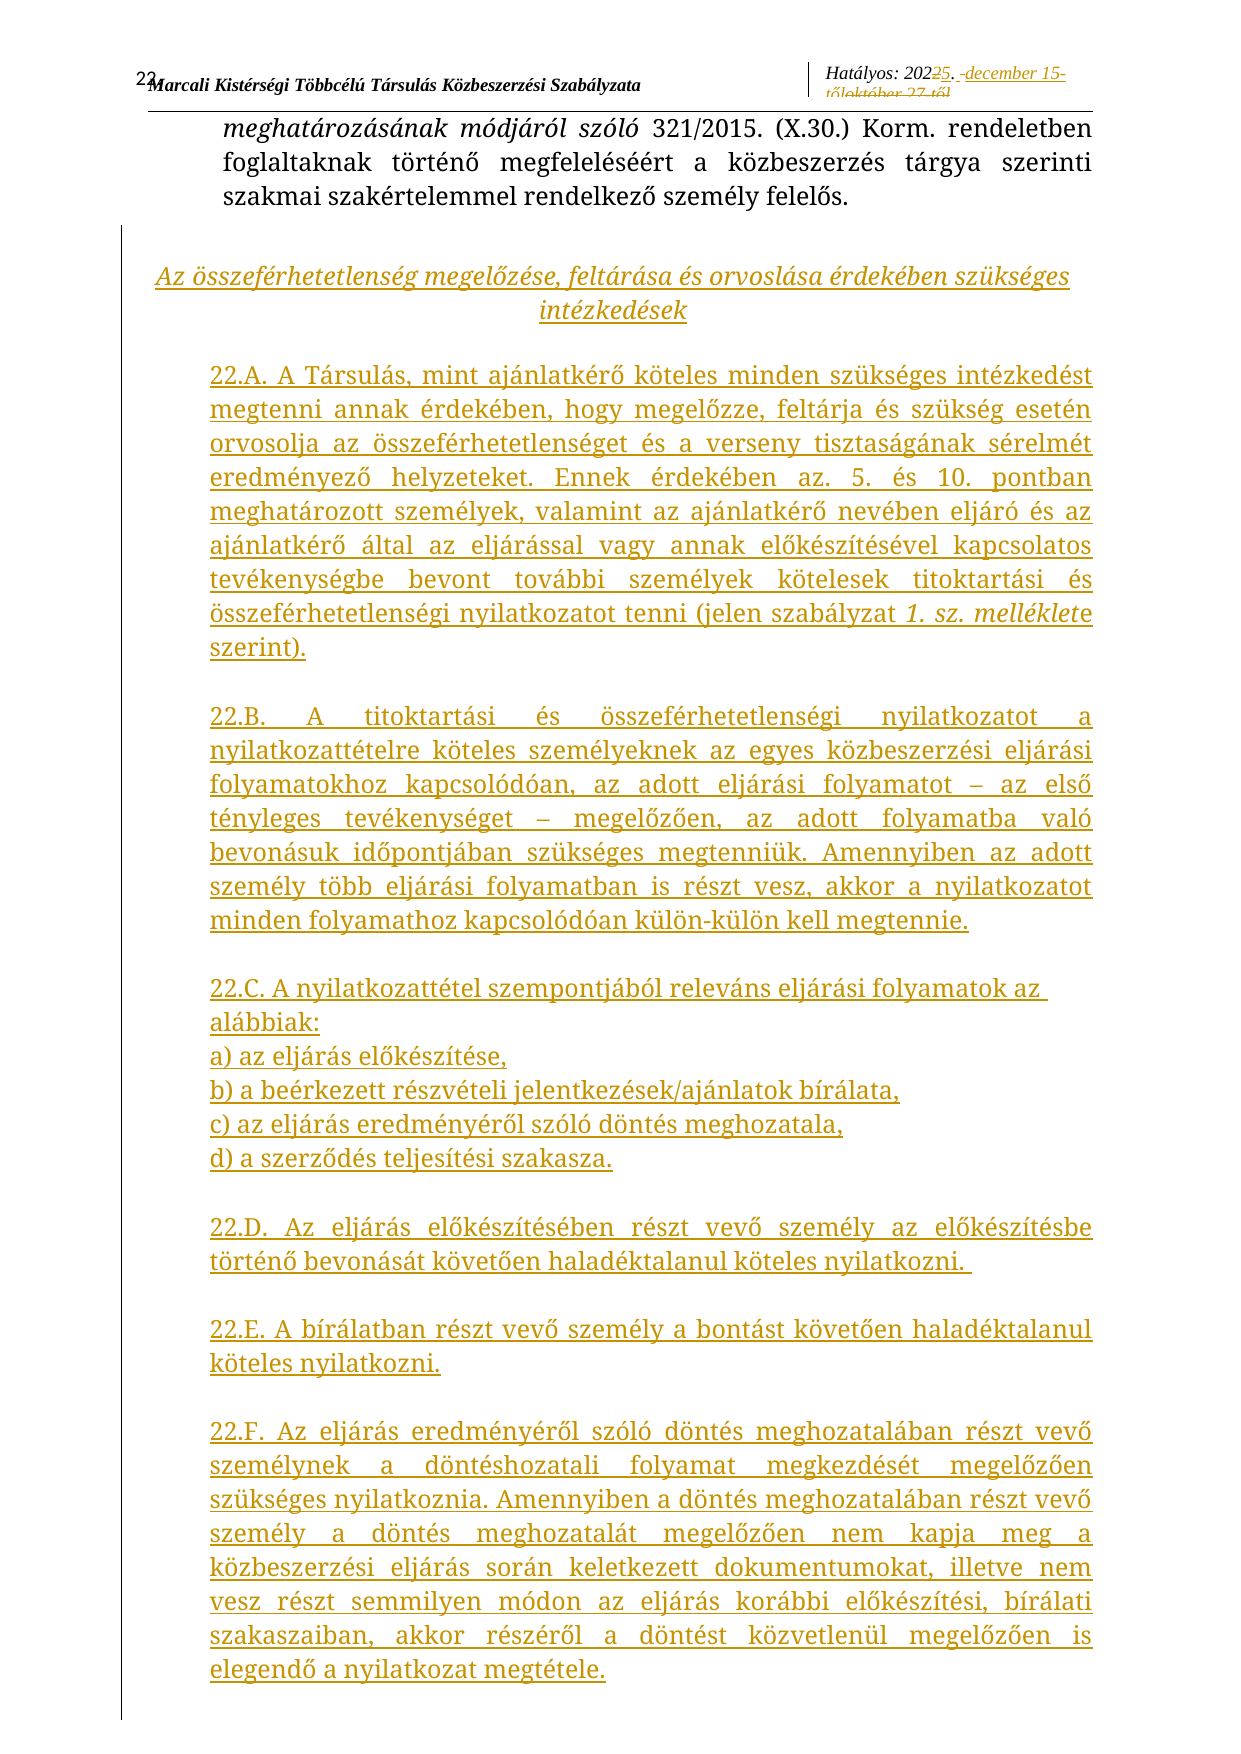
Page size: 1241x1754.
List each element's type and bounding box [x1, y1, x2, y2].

list [185, 110, 1093, 213]
